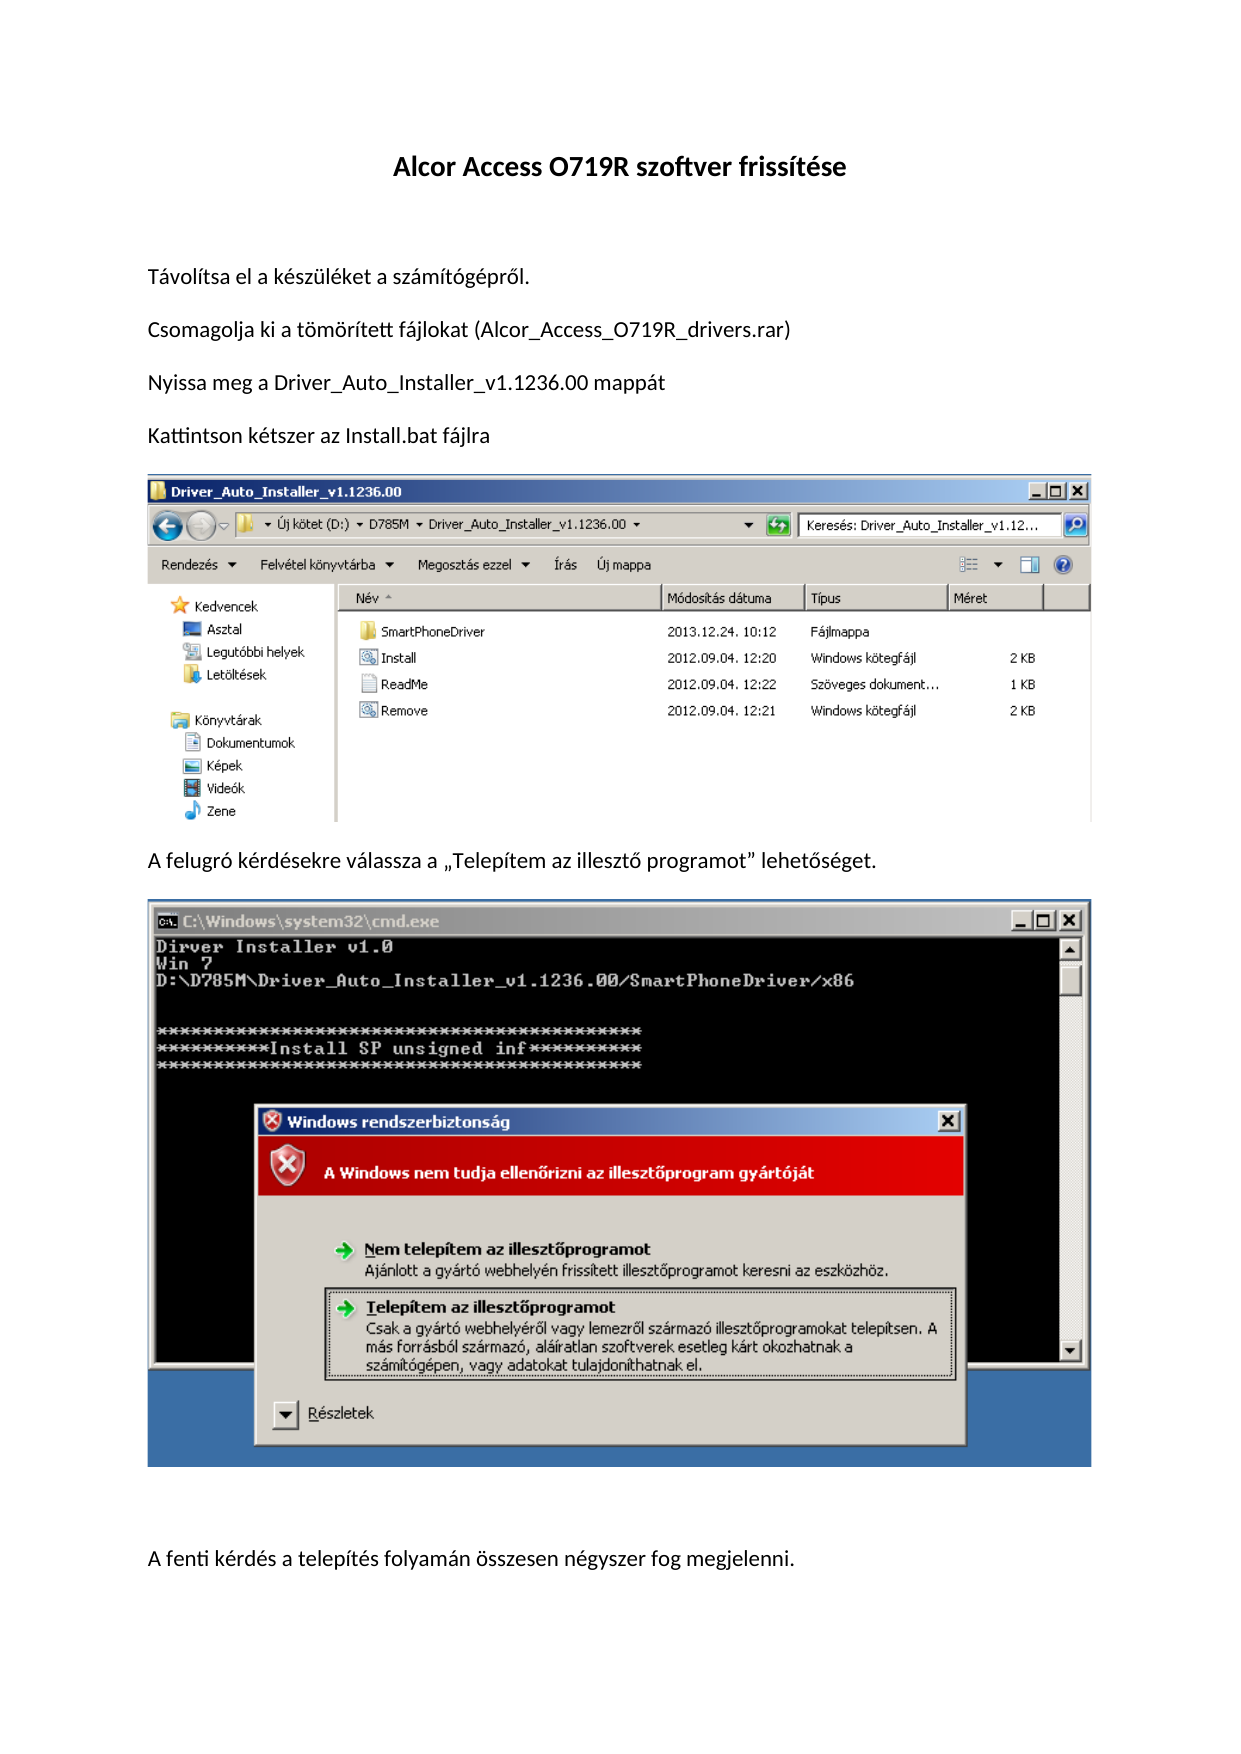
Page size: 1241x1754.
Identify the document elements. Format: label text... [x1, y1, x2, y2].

text A fenti kérdés a telepítés folyamán összesen négyszer fog megjelenni. [148, 1544, 1093, 1573]
text Kattintson kétszer az Install.bat fájlra [148, 421, 1093, 449]
text Alcor Access O719R szoftver frissítése [148, 148, 1093, 183]
text Nyissa meg a Driver_Auto_Installer_v1.1236.00 mappát [148, 368, 1093, 396]
picture [147, 474, 1092, 822]
picture [147, 899, 1092, 1467]
text Csomagolja ki a tömörített fájlokat (Alcor_Access_O719R_drivers.rar) [148, 315, 1093, 343]
text A felugró kérdésekre válassza a „Telepítem az illesztő programot” lehetőséget. [148, 846, 1093, 874]
text Távolítsa el a készüléket a számítógépről. [148, 262, 1093, 290]
